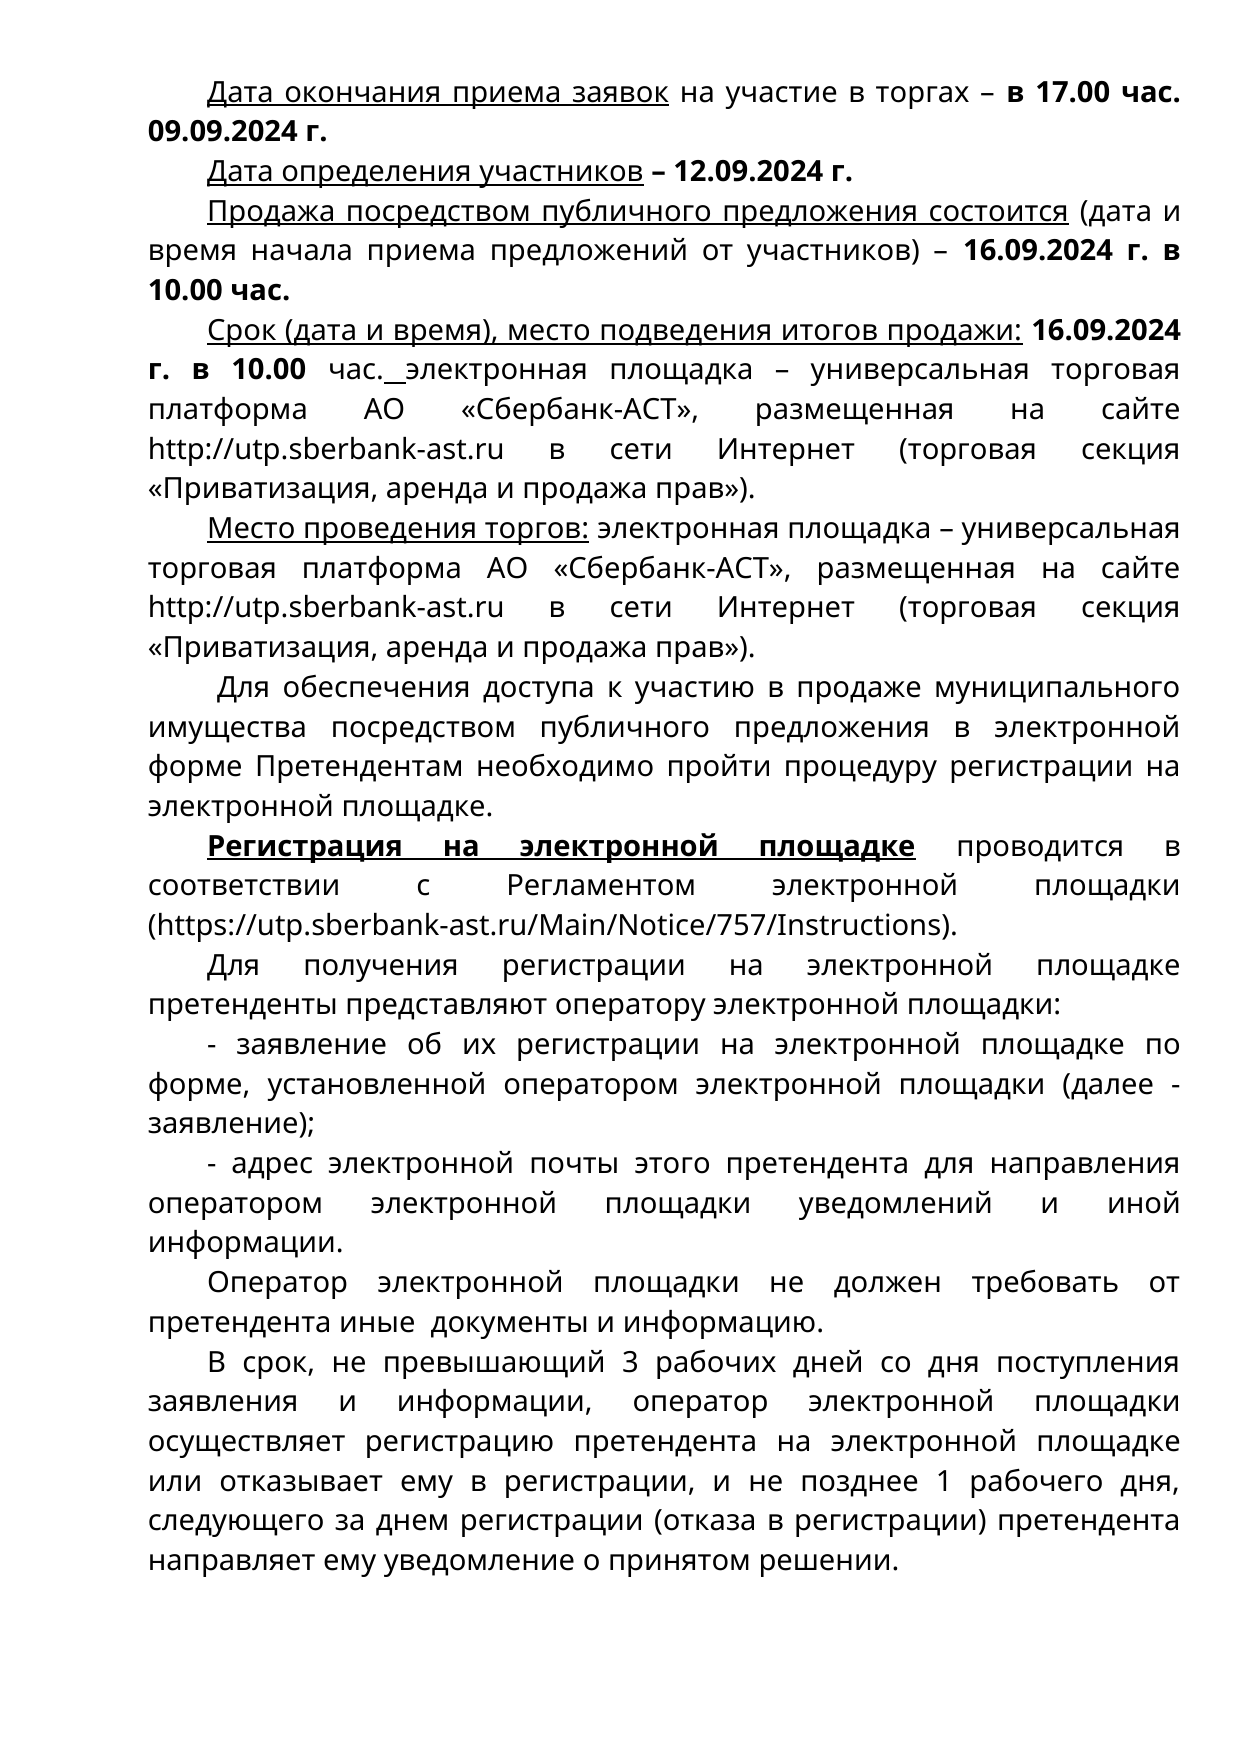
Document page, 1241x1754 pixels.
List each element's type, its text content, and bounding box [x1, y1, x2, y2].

text - заявление об их регистрации на электронной площадке по форме, установленной оператором электронной площадки (далее - заявление); [148, 1023, 1181, 1142]
text Оператор электронной площадки не должен требовать от претендента иные документы и информацию. [148, 1261, 1181, 1341]
text Для получения регистрации на электронной площадке претенденты представляют оператору электронной площадки: [148, 944, 1181, 1023]
text Регистрация на электронной площадке проводится в соответствии с Регламентом электронной площадки (https://utp.sberbank-ast.ru/Main/Notice/757/Instructions). [148, 825, 1181, 944]
text В срок, не превышающий 3 рабочих дней со дня поступления заявления и информации, оператор электронной площадки осуществляет регистрацию претендента на электронной площадке или отказывает ему в регистрации, и не позднее 1 рабочего дня, следующего за днем регистрации (отказа в регистрации) претендента направляет ему уведомление о принятом решении. [148, 1341, 1181, 1579]
text Продажа посредством публичного предложения состоится (дата и время начала приема предложений от участников) – 16.09.2024 г. в 10.00 час. [148, 190, 1181, 309]
text Дата определения участников – 12.09.2024 г. [148, 150, 1181, 190]
text Для обеспечения доступа к участию в продаже муниципального имущества посредством публичного предложения в электронной форме Претендентам необходимо пройти процедуру регистрации на электронной площадке. [148, 666, 1181, 825]
text Место проведения торгов: электронная площадка – универсальная торговая платформа АО «Сбербанк-АСТ», размещенная на сайте http://utp.sberbank-ast.ru в сети Интернет (торговая секция «Приватизация, аренда и продажа прав»). [148, 507, 1181, 666]
text Дата окончания приема заявок на участие в торгах – в 17.00 час. 09.09.2024 г. [148, 71, 1181, 150]
text - адрес электронной почты этого претендента для направления оператором электронной площадки уведомлений и иной информации. [148, 1142, 1181, 1261]
text Срок (дата и время), место подведения итогов продажи: 16.09.2024 г. в 10.00 час. электронная площадка – универсальная торговая платформа АО «Сбербанк-АСТ», размещенная на сайте http://utp.sberbank-ast.ru в сети Интернет (торговая секция «Приватизация, аренда и продажа прав»). [148, 309, 1181, 507]
